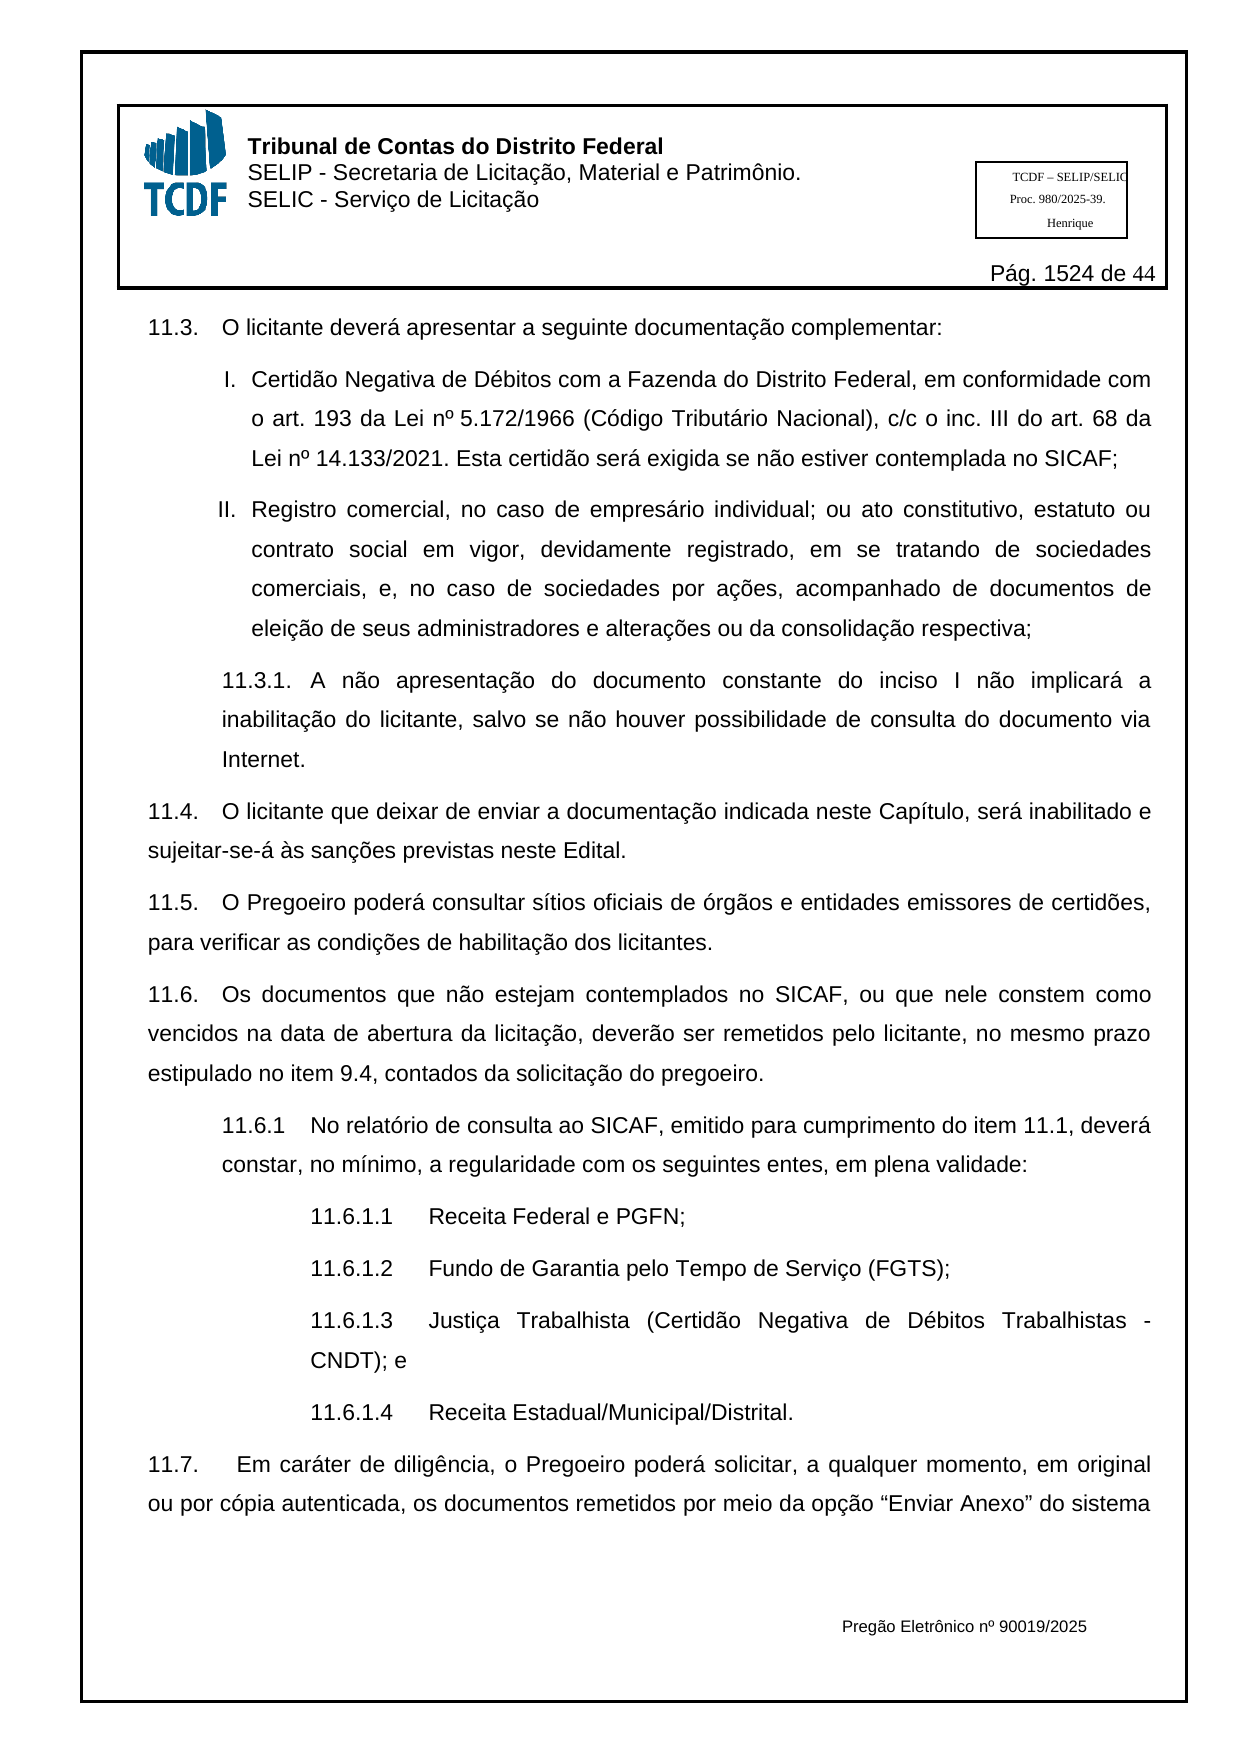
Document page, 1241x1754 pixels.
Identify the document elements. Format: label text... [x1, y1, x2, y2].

text 11.6.1.2 Fundo de Garantia pelo Tempo de Serviço (FGTS); [310, 1255, 1152, 1281]
list Certidão Negativa de Débitos com a Fazenda do Distrito Federal, em conformidade com o art. 193 da Lei nº 5.172/1966 (Código Tributário Nacional), c/c o inc. III do art. 68 da Lei nº 14.133/2021. Esta certidão será exigida se não estiver contemplada no SICAF; [236, 366, 1152, 471]
list Registro comercial, no caso de empresário individual; ou ato constitutivo, estatuto ou contrato social em vigor, devidamente registrado, em se tratando de sociedades comerciais, e, no caso de sociedades por ações, acompanhado de documentos de eleição de seus administradores e alterações ou da consolidação respectiva; [236, 496, 1152, 641]
text 11.6.1.4 Receita Estadual/Municipal/Distrital. [310, 1398, 1152, 1425]
text 11.6. Os documentos que não estejam contemplados no SICAF, ou que nele constem como vencidos na data de abertura da licitação, deverão ser remetidos pelo licitante, no mesmo prazo estipulado no item 9.4, contados da solicitação do pregoeiro. [148, 981, 1152, 1086]
text 11.3.1. A não apresentação do documento constante do inciso I não implicará a inabilitação do licitante, salvo se não houver possibilidade de consulta do documento via Internet. [222, 667, 1152, 772]
text 11.3. O licitante deverá apresentar a seguinte documentação complementar: [148, 313, 1152, 340]
text 11.6.1.3 Justiça Trabalhista (Certidão Negativa de Débitos Trabalhistas - CNDT); e [310, 1307, 1152, 1373]
text 11.5. O Pregoeiro poderá consultar sítios oficiais de órgãos e entidades emissores de certidões, para verificar as condições de habilitação dos licitantes. [148, 889, 1152, 955]
text 11.4. O licitante que deixar de enviar a documentação indicada neste Capítulo, será inabilitado e sujeitar-se-á às sanções previstas neste Edital. [148, 798, 1152, 864]
text 11.6.1 No relatório de consulta ao SICAF, emitido para cumprimento do item 11.1, deverá constar, no mínimo, a regularidade com os seguintes entes, em plena validade: [222, 1112, 1152, 1177]
picture [129, 107, 241, 218]
text 11.6.1.1 Receita Federal e PGFN; [310, 1203, 1152, 1229]
